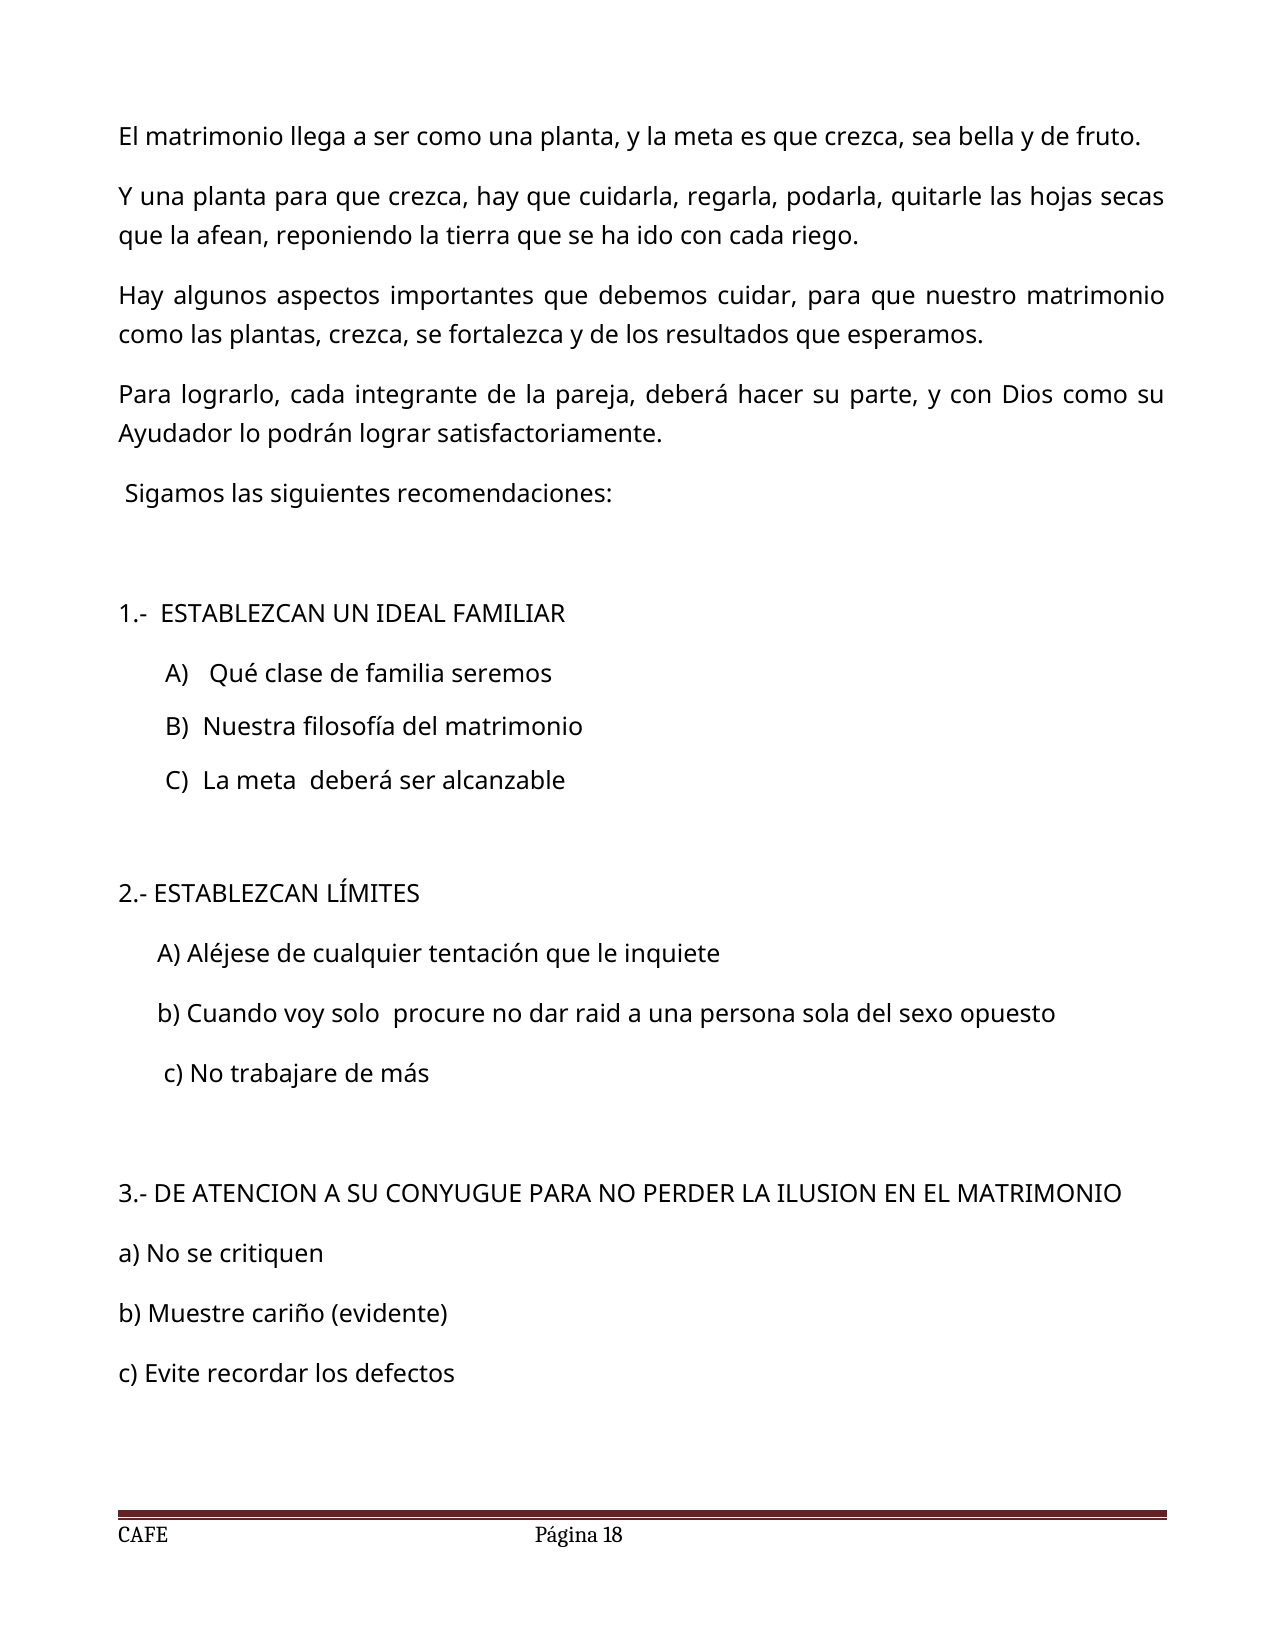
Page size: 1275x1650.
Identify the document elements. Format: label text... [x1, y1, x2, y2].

text b) Cuando voy solo procure no dar raid a una persona sola del sexo opuesto [118, 996, 1167, 1030]
text Hay algunos aspectos importantes que debemos cuidar, para que nuestro matrimonio como las plantas, crezca, se fortalezca y de los resultados que esperamos. [118, 277, 1167, 351]
list La meta deberá ser alcanzable [165, 762, 1167, 797]
text 2.- ESTABLEZCAN LÍMITES [118, 876, 1167, 910]
text 1.- ESTABLEZCAN UN IDEAL FAMILIAR [118, 596, 1167, 630]
list Nuestra filosofía del matrimonio [165, 709, 1167, 743]
text c) Evite recordar los defectos [118, 1356, 1167, 1390]
text El matrimonio llega a ser como una planta, y la meta es que crezca, sea bella y de fruto. [118, 118, 1167, 152]
list Qué clase de familia seremos [165, 656, 1167, 690]
text b) Muestre cariño (evidente) [118, 1296, 1167, 1330]
text A) Aléjese de cualquier tentación que le inquiete [118, 936, 1167, 970]
text a) No se critiquen [118, 1236, 1167, 1270]
text Y una planta para que crezca, hay que cuidarla, regarla, podarla, quitarle las hojas secas que la afean, reponiendo la tierra que se ha ido con cada riego. [118, 178, 1167, 251]
text 3.- DE ATENCION A SU CONYUGUE PARA NO PERDER LA ILUSION EN EL MATRIMONIO [118, 1176, 1167, 1210]
text Sigamos las siguientes recomendaciones: [118, 476, 1167, 510]
text Para lograrlo, cada integrante de la pareja, deberá hacer su parte, y con Dios como su Ayudador lo podrán lograr satisfactoriamente. [118, 376, 1167, 450]
text c) No trabajare de más [118, 1056, 1167, 1090]
